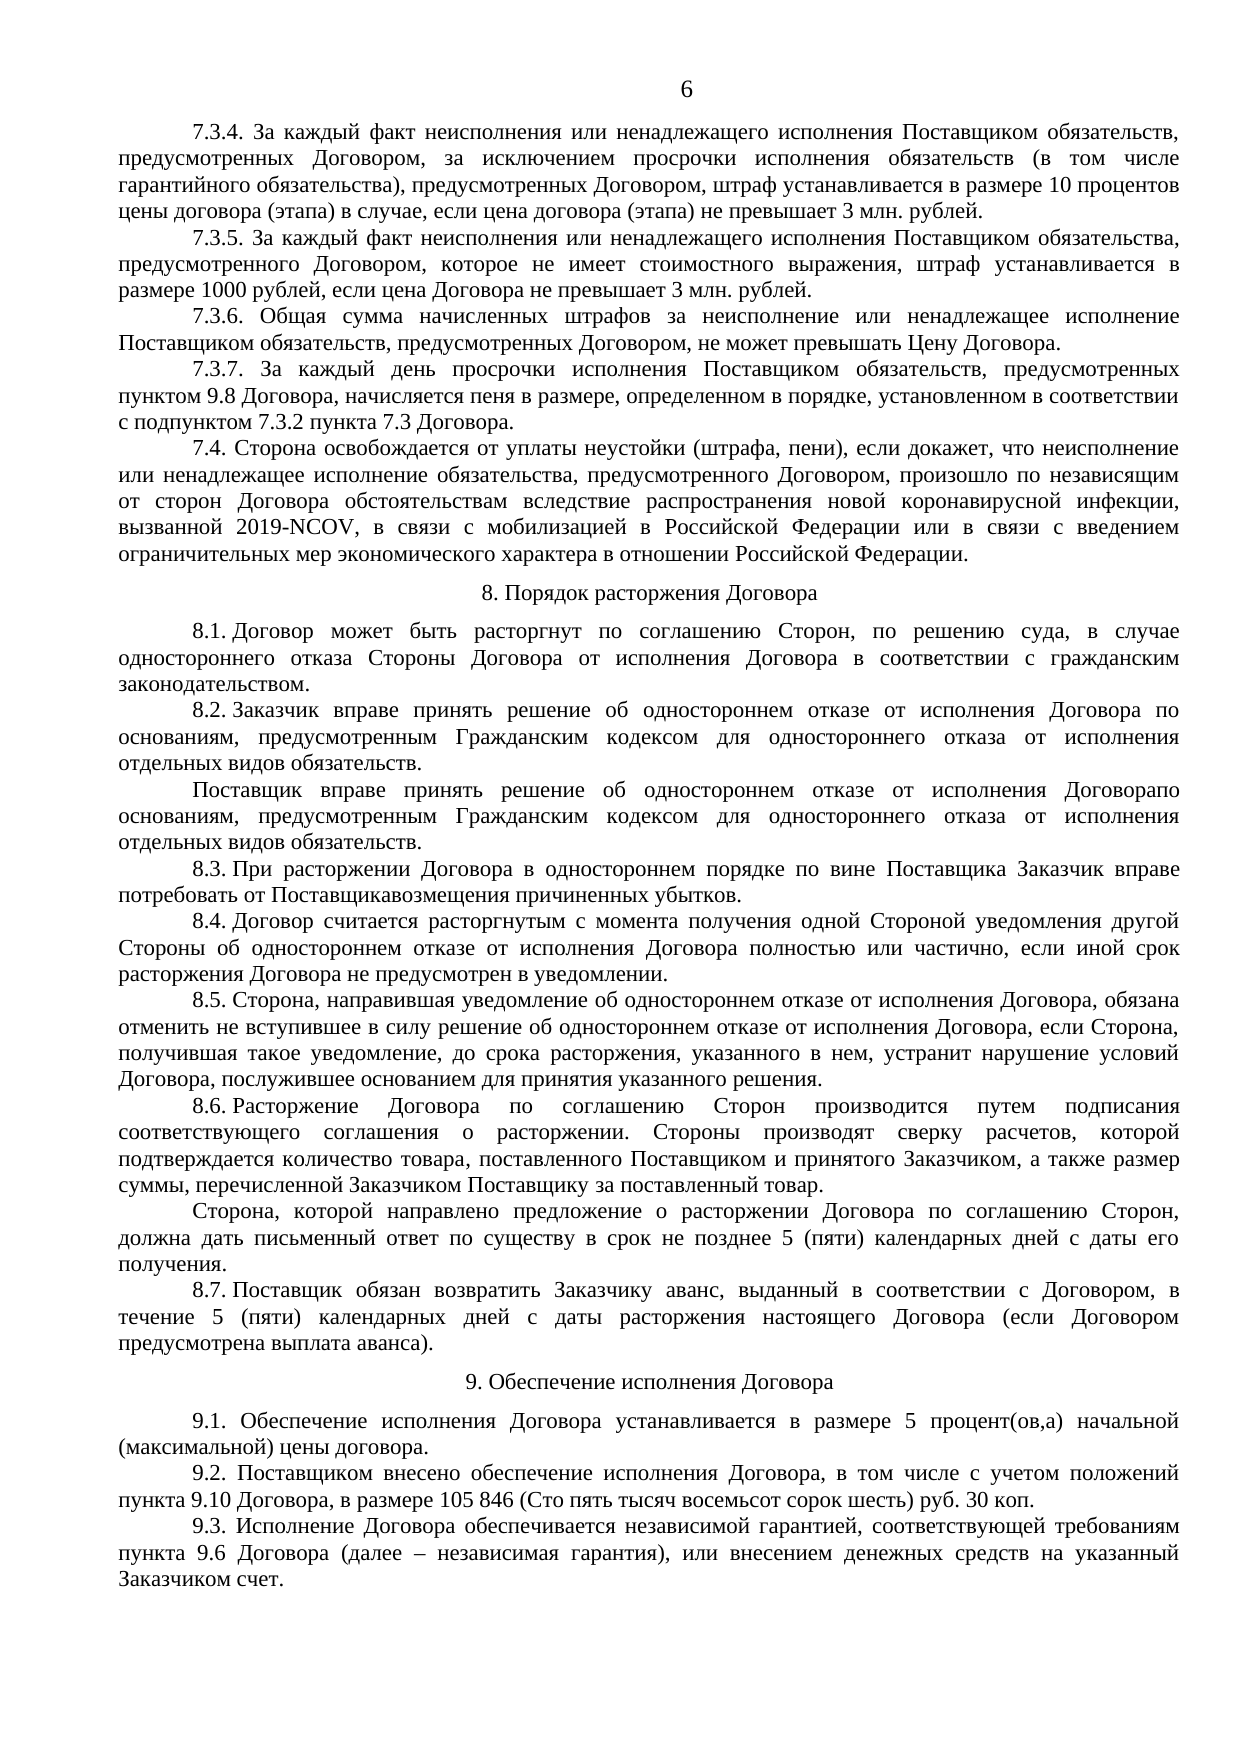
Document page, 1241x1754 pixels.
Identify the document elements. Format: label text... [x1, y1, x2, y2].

text 9.3. Исполнение Договора обеспечивается независимой гарантией, соответствующей требованиям пункта 9.6 Договора (далее – независимая гарантия), или внесением денежных средств на указанный Заказчиком счет. [118, 1512, 1181, 1591]
text 7.4. Сторона освобождается от уплаты неустойки (штрафа, пени), если докажет, что неисполнение или ненадлежащее исполнение обязательства, предусмотренного Договором, произошло по независящим от сторон Договора обстоятельствам вследствие распространения новой коронавирусной инфекции, вызванной 2019-NCOV, в связи с мобилизацией в Российской Федерации или в связи с введением ограничительных мер экономического характера в отношении Российской Федерации. [118, 434, 1181, 566]
text Сторона, которой направлено предложение о расторжении Договора по соглашению Сторон, должна дать письменный ответ по существу в срок не позднее 5 (пяти) календарных дней с даты его получения. [118, 1197, 1181, 1276]
text 7.3.6. Общая сумма начисленных штрафов за неисполнение или ненадлежащее исполнение Поставщиком обязательств, предусмотренных Договором, не может превышать Цену Договора. [118, 303, 1181, 355]
text Порядок расторжения Договора [118, 579, 1181, 605]
text Сторона, направившая уведомление об одностороннем отказе от исполнения Договора, обязана отменить не вступившее в силу решение об одностороннем отказе от исполнения Договора, если Сторона, получившая такое уведомление, до срока расторжения, указанного в нем, устранит нарушение условий Договора, послужившее основанием для принятия указанного решения. [118, 986, 1181, 1092]
text 9.2. Поставщиком внесено обеспечение исполнения Договора, в том числе с учетом положений пункта 9.10 Договора, в размере 105 846 (Сто пять тысяч восемьсот сорок шесть) руб. 30 коп. [118, 1459, 1181, 1512]
text 9.1. Обеспечение исполнения Договора устанавливается в размере 5 процент(ов,а) начальной (максимальной) цены договора. [118, 1407, 1181, 1459]
text Расторжение Договора по соглашению Сторон производится путем подписания соответствующего соглашения о расторжении. Стороны производят сверку расчетов, которой подтверждается количество товара, поставленного Поставщиком и принятого Заказчиком, а также размер суммы, перечисленной Заказчиком Поставщику за поставленный товар. [118, 1092, 1181, 1197]
text Договор может быть расторгнут по соглашению Сторон, по решению суда, в случае одностороннего отказа Стороны Договора от исполнения Договора в соответствии с гражданским законодательством. [118, 617, 1181, 697]
text Обеспечение исполнения Договора [118, 1368, 1181, 1394]
text 7.3.4. За каждый факт неисполнения или ненадлежащего исполнения Поставщиком обязательств, предусмотренных Договором, за исключением просрочки исполнения обязательств (в том числе гарантийного обязательства), предусмотренных Договором, штраф устанавливается в размере 10 процентов цены договора (этапа) в случае, если цена договора (этапа) не превышает 3 млн. рублей. [118, 118, 1181, 223]
text Заказчик вправе принять решение об одностороннем отказе от исполнения Договора по основаниям, предусмотренным Гражданским кодексом для одностороннего отказа от исполнения отдельных видов обязательств. [118, 697, 1181, 776]
text Поставщик вправе принять решение об одностороннем отказе от исполнения Договорапо основаниям, предусмотренным Гражданским кодексом для одностороннего отказа от исполнения отдельных видов обязательств. [118, 776, 1181, 855]
text Поставщик обязан возвратить Заказчику аванс, выданный в соответствии с Договором, в течение 5 (пяти) календарных дней с даты расторжения настоящего Договора (если Договором предусмотрена выплата аванса). [118, 1276, 1181, 1355]
text Договор считается расторгнутым с момента получения одной Стороной уведомления другой Стороны об одностороннем отказе от исполнения Договора полностью или частично, если иной срок расторжения Договора не предусмотрен в уведомлении. [118, 907, 1181, 986]
text 7.3.7. За каждый день просрочки исполнения Поставщиком обязательств, предусмотренных пунктом 9.8 Договора, начисляется пеня в размере, определенном в порядке, установленном в соответствии с подпунктом 7.3.2 пункта 7.3 Договора. [118, 355, 1181, 434]
text 7.3.5. За каждый факт неисполнения или ненадлежащего исполнения Поставщиком обязательства, предусмотренного Договором, которое не имеет стоимостного выражения, штраф устанавливается в размере 1000 рублей, если цена Договора не превышает 3 млн. рублей. [118, 223, 1181, 303]
text При расторжении Договора в одностороннем порядке по вине Поставщика Заказчик вправе потребовать от Поставщикавозмещения причиненных убытков. [118, 855, 1181, 907]
